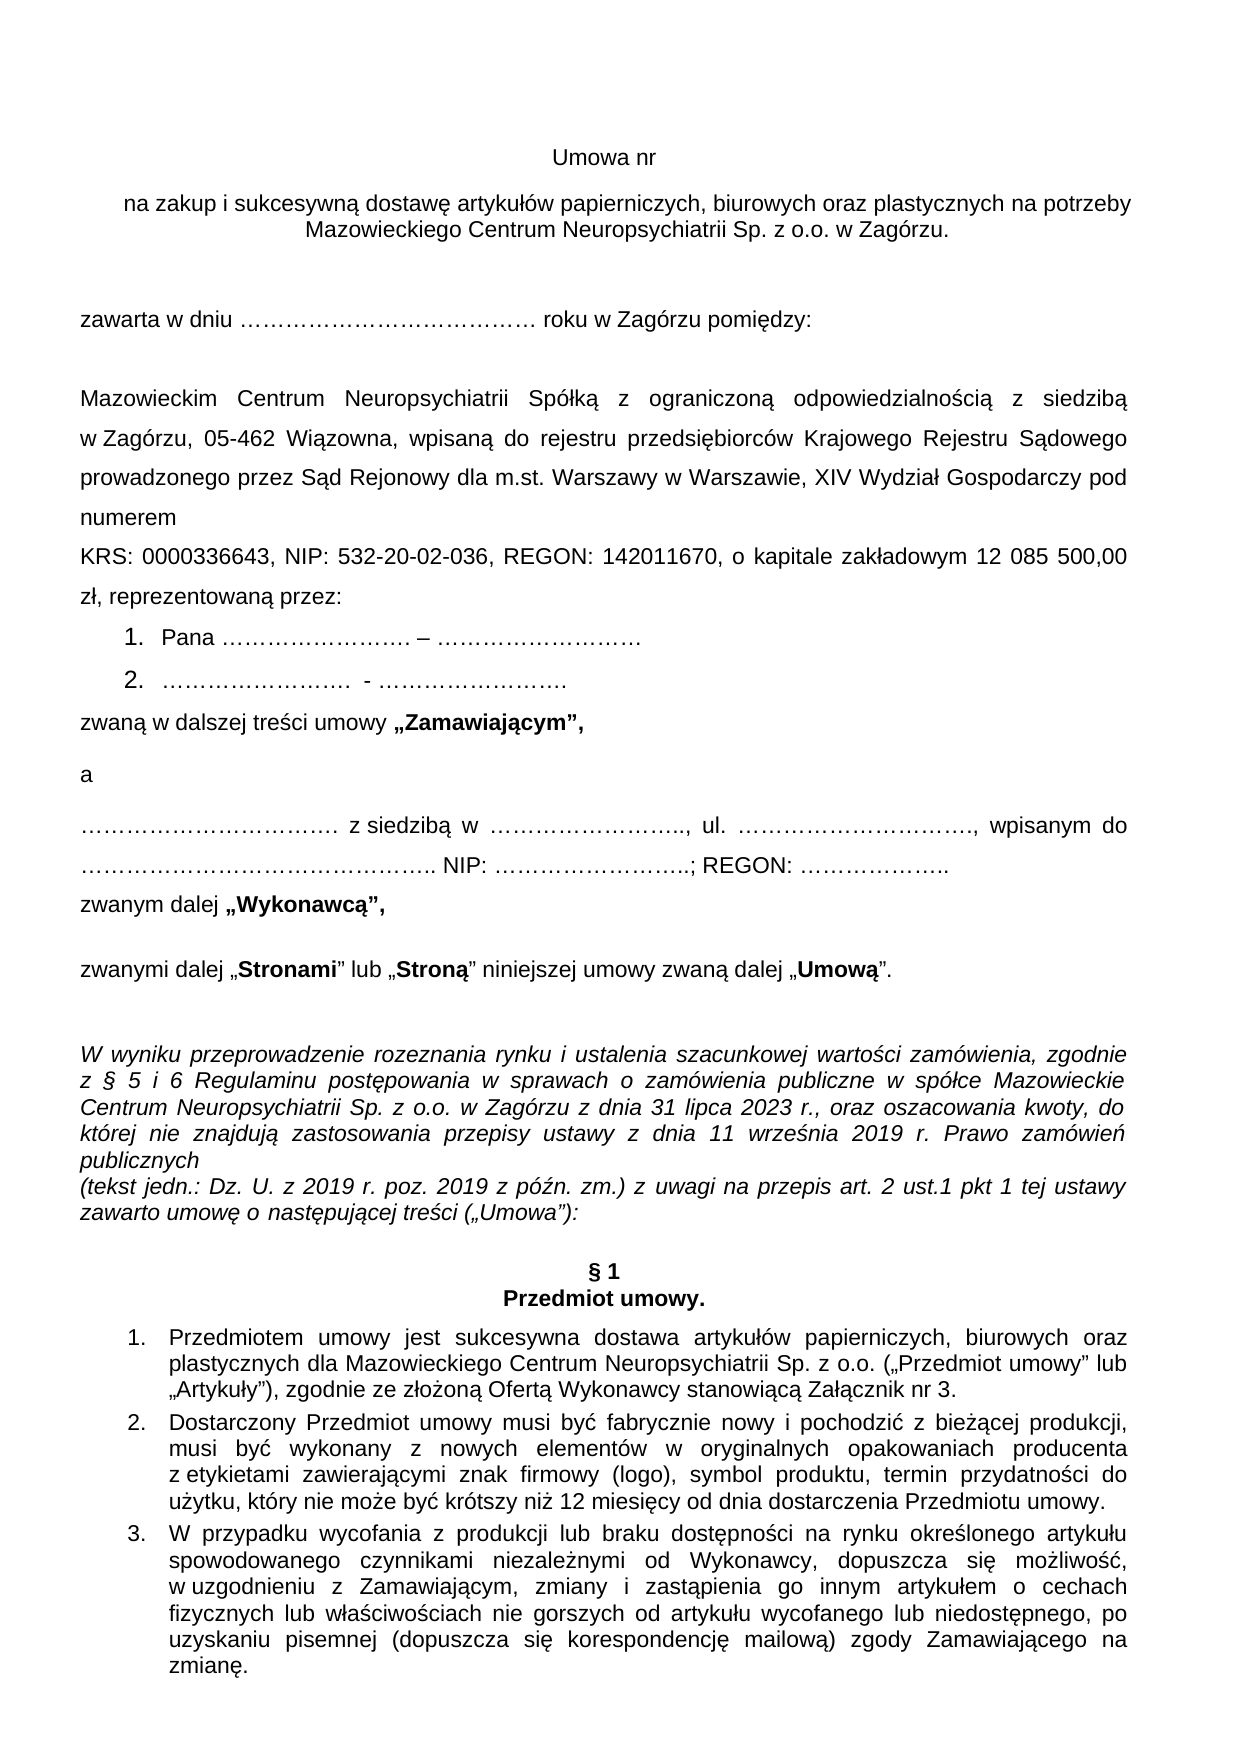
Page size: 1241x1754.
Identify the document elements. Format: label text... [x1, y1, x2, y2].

list ……………………. - ……………………. [123, 665, 1128, 694]
text a [80, 761, 1128, 787]
text zwanymi dalej „Stronami” lub „Stroną” niniejszej umowy zwaną dalej „Umową”. [80, 956, 1128, 982]
list Przedmiotem umowy jest sukcesywna dostawa artykułów papierniczych, biurowych oraz plastycznych dla Mazowieckiego Centrum Neuropsychiatrii Sp. z o.o. („Przedmiot umowy” lub „Artykuły”), zgodnie ze złożoną Ofertą Wykonawcy stanowiącą Załącznik nr 3. [127, 1323, 1128, 1402]
list Pana ……………………. – ……………………… [123, 622, 1128, 651]
text W wyniku przeprowadzenie rozeznania rynku i ustalenia szacunkowej wartości zamówienia, zgodnie z § 5 i 6 Regulaminu postępowania w sprawach o zamówienia publiczne w spółce Mazowieckie Centrum Neuropsychiatrii Sp. z o.o. w Zagórzu z dnia 31 lipca 2023 r., oraz oszacowania kwoty, do której nie znajdują zastosowania przepisy ustawy z dnia 11 września 2019 r. Prawo zamówień publicznych (tekst jedn.: Dz. U. z 2019 r. poz. 2019 z późn. zm.) z uwagi na przepis art. 2 ust.1 pkt 1 tej ustawy zawarto umowę o następującej treści („Umowa”): [80, 1041, 1128, 1226]
text na zakup i sukcesywną dostawę artykułów papierniczych, biurowych oraz plastycznych na potrzeby Mazowieckiego Centrum Neuropsychiatrii Sp. z o.o. w Zagórzu. [117, 190, 1137, 243]
text Mazowieckim Centrum Neuropsychiatrii Spółką z ograniczoną odpowiedzialnością z siedzibą w Zagórzu, 05-462 Wiązowna, wpisaną do rejestru przedsiębiorców Krajowego Rejestru Sądowego prowadzonego przez Sąd Rejonowy dla m.st. Warszawy w Warszawie, XIV Wydział Gospodarczy pod numerem KRS: 0000336643, NIP: 532-20-02-036, REGON: 142011670, o kapitale zakładowym 12 085 500,00 zł, reprezentowaną przez: [80, 385, 1128, 609]
list Dostarczony Przedmiot umowy musi być fabrycznie nowy i pochodzić z bieżącej produkcji, musi być wykonany z nowych elementów w oryginalnych opakowaniach producenta z etykietami zawierającymi znak firmowy (logo), symbol produktu, termin przydatności do użytku, który nie może być krótszy niż 12 miesięcy od dnia dostarczenia Przedmiotu umowy. [127, 1409, 1128, 1514]
text zwanym dalej „Wykonawcą”, [80, 891, 1128, 918]
text § 1 Przedmiot umowy. [80, 1258, 1128, 1311]
text ……………………………. z siedzibą w …………………….., ul. …………………………., wpisanym do ……………………………………….. NIP: ……………………..; REGON: ……………….. [80, 812, 1128, 878]
text zwaną w dalszej treści umowy „Zamawiającym”, [80, 708, 1128, 735]
list W przypadku wycofania z produkcji lub braku dostępności na rynku określonego artykułu spowodowanego czynnikami niezależnymi od Wykonawcy, dopuszcza się możliwość, w uzgodnieniu z Zamawiającym, zmiany i zastąpienia go innym artykułem o cechach fizycznych lub właściwościach nie gorszych od artykułu wycofanego lub niedostępnego, po uzyskaniu pisemnej (dopuszcza się korespondencję mailową) zgody Zamawiającego na zmianę. [127, 1520, 1128, 1678]
text Umowa nr [80, 144, 1128, 171]
text zawarta w dniu ………………………………… roku w Zagórzu pomiędzy: [80, 306, 1128, 333]
